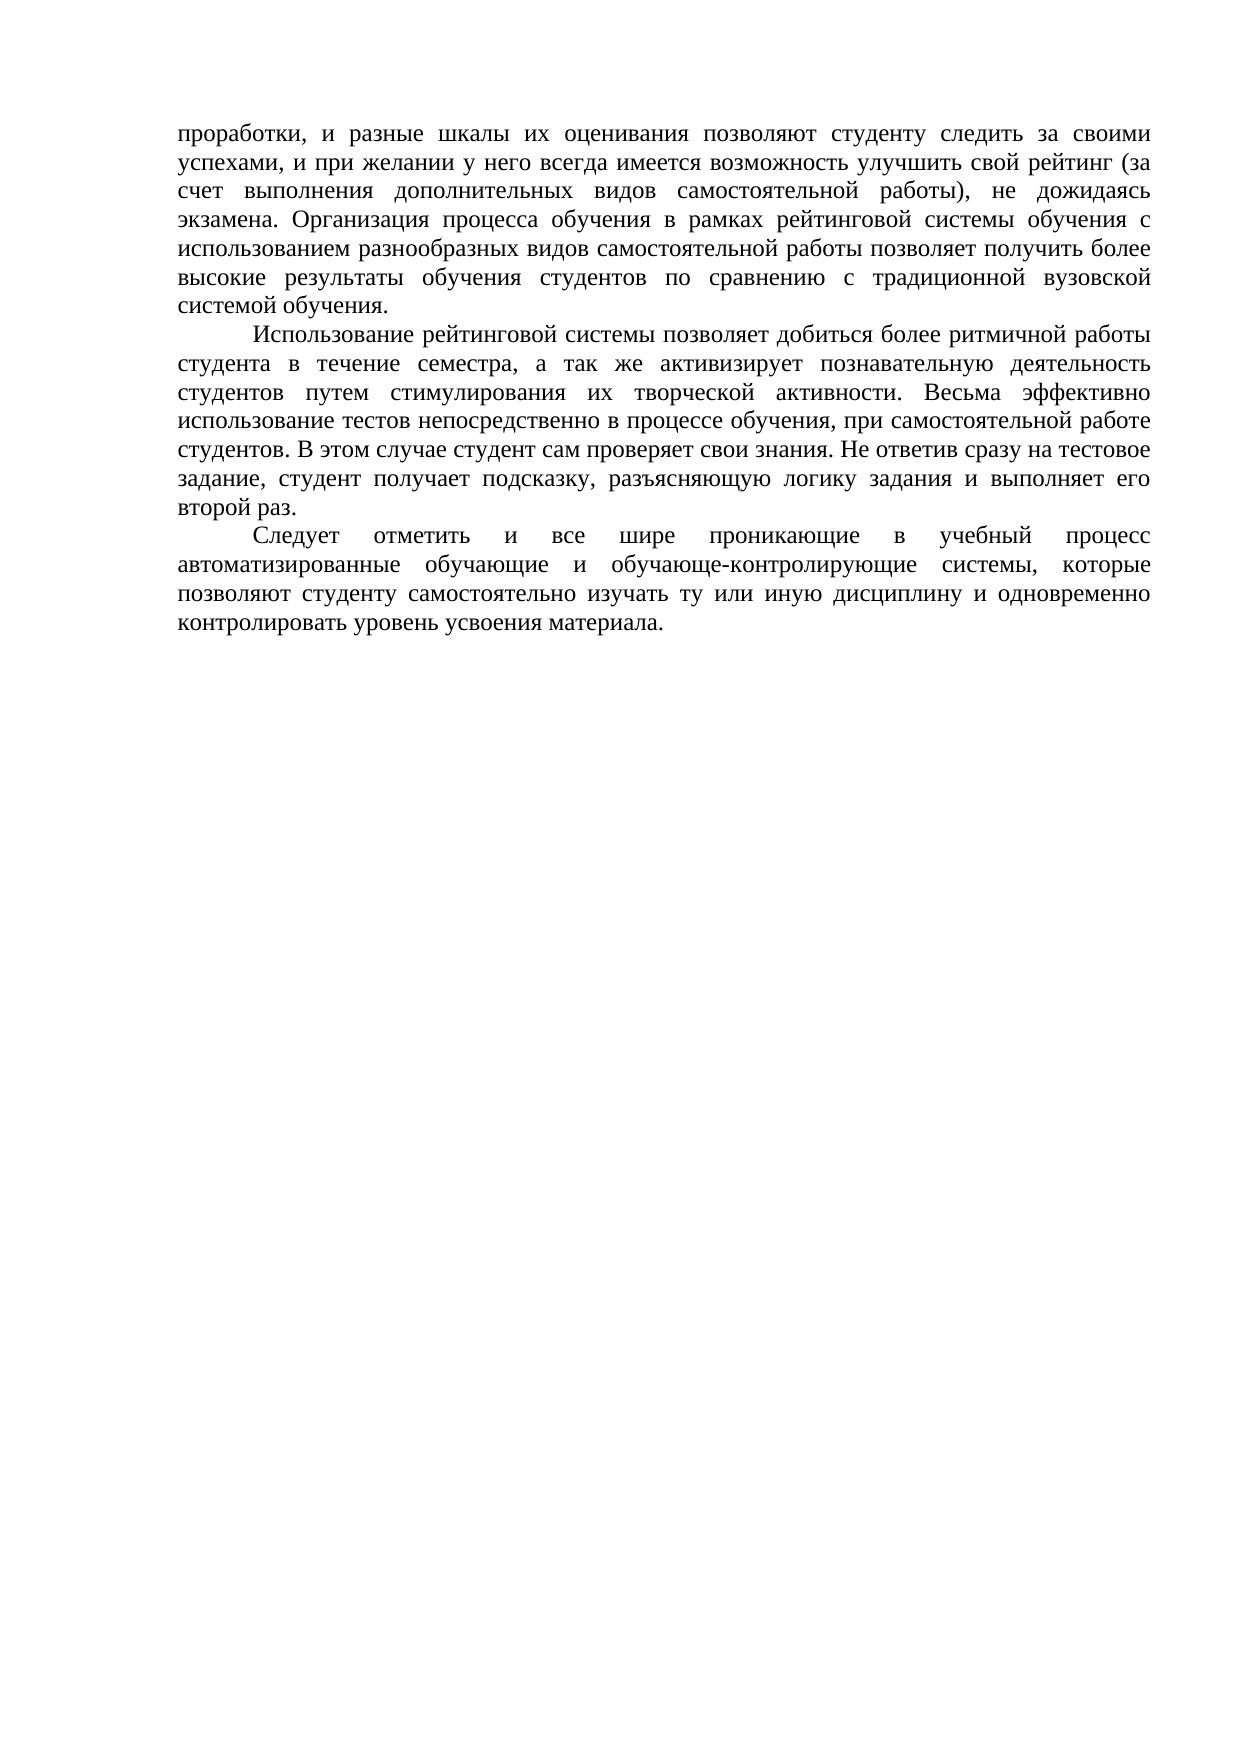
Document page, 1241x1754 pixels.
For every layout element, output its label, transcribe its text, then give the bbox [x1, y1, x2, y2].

text Использование рейтинговой системы позволяет добиться более ритмичной работы студента в течение семестра, а так же активизирует познавательную деятельность студентов путем стимулирования их творческой активности. Весьма эффективно использование тестов непосредственно в процессе обучения, при самостоятельной работе студентов. В этом случае студент сам проверяет свои знания. Не ответив сразу на тестовое задание, студент получает подсказку, разъясняющую логику задания и выполняет его второй раз. [177, 319, 1152, 521]
text Следует отметить и все шире проникающие в учебный процесс автоматизированные обучающие и обучающе-контролирующие системы, которые позволяют студенту самостоятельно изучать ту или иную дисциплину и одновременно контролировать уровень усвоения материала. [177, 521, 1152, 636]
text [177, 118, 1152, 319]
